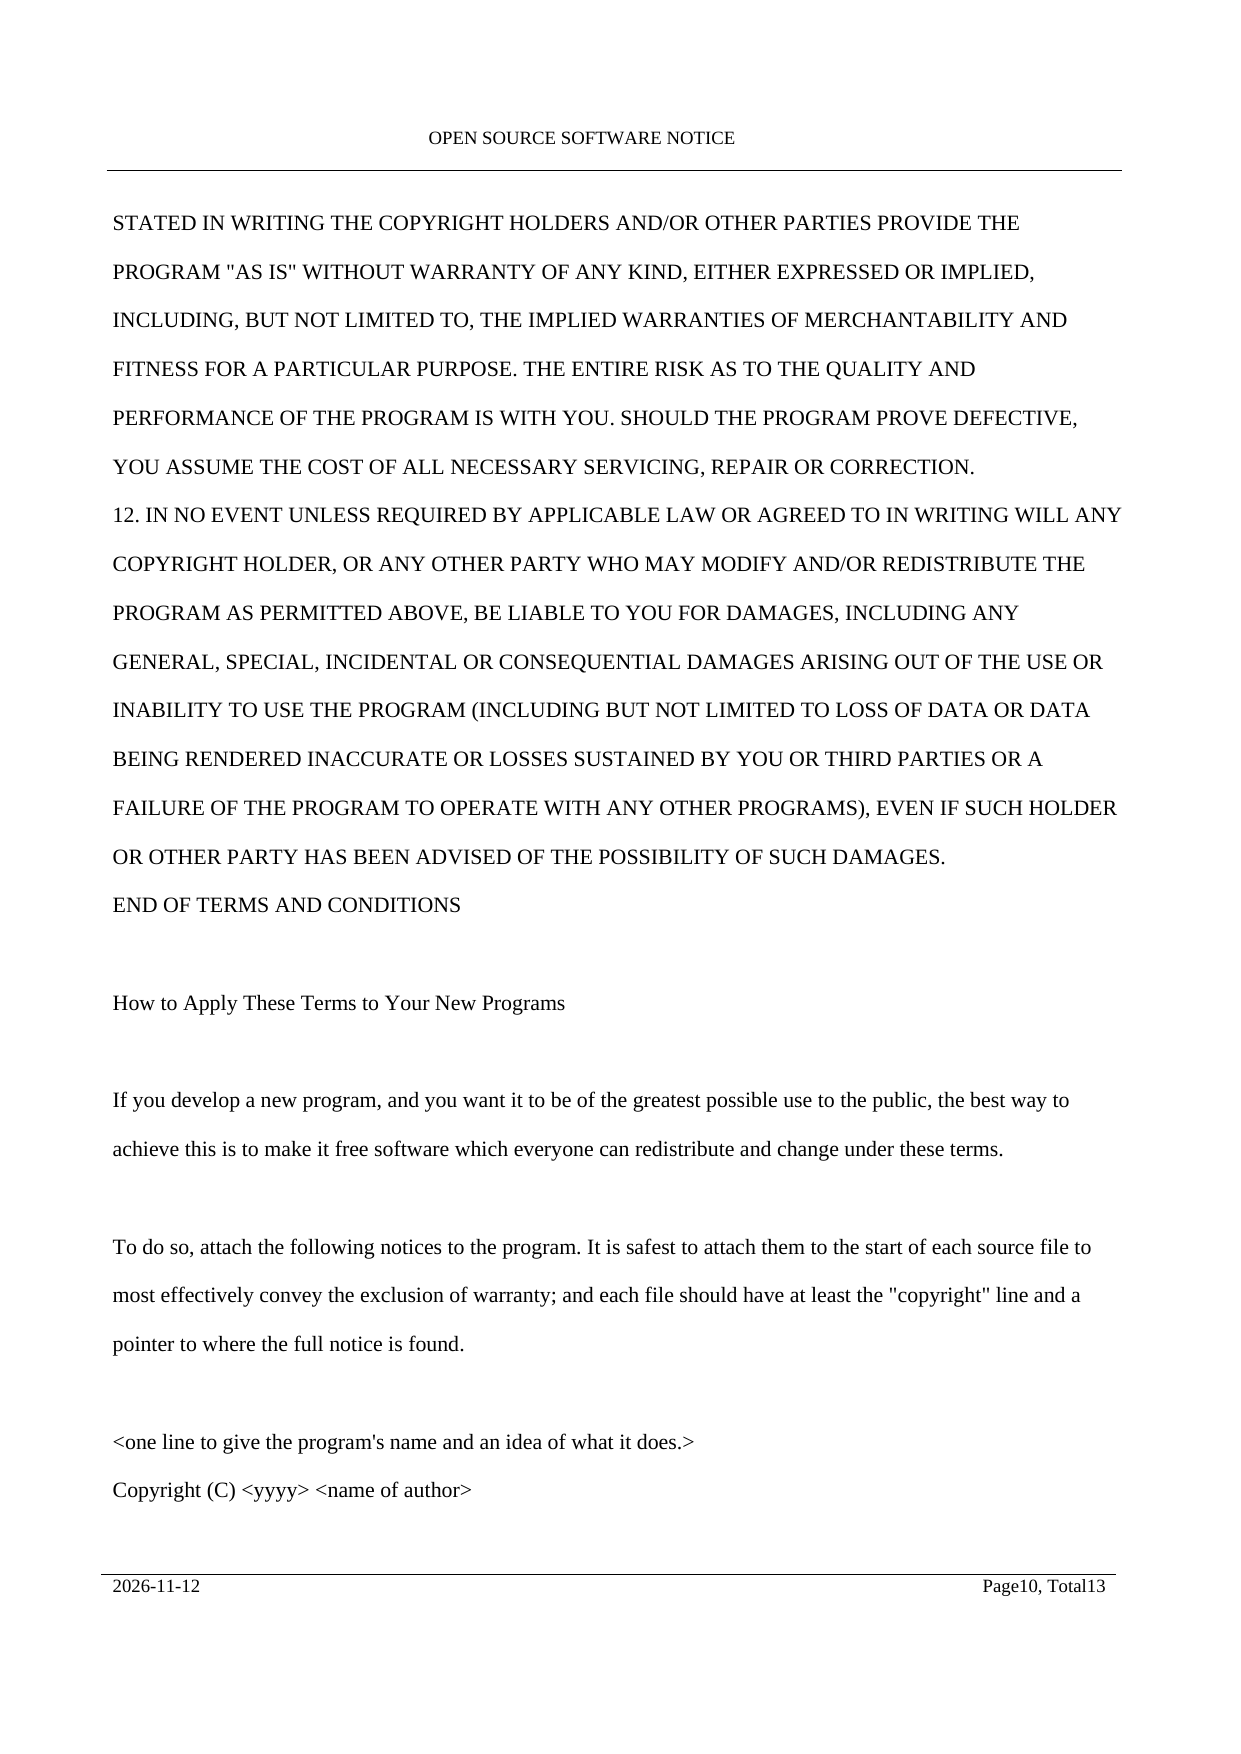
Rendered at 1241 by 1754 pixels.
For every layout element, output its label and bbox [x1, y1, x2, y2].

text [112, 206, 1128, 1506]
